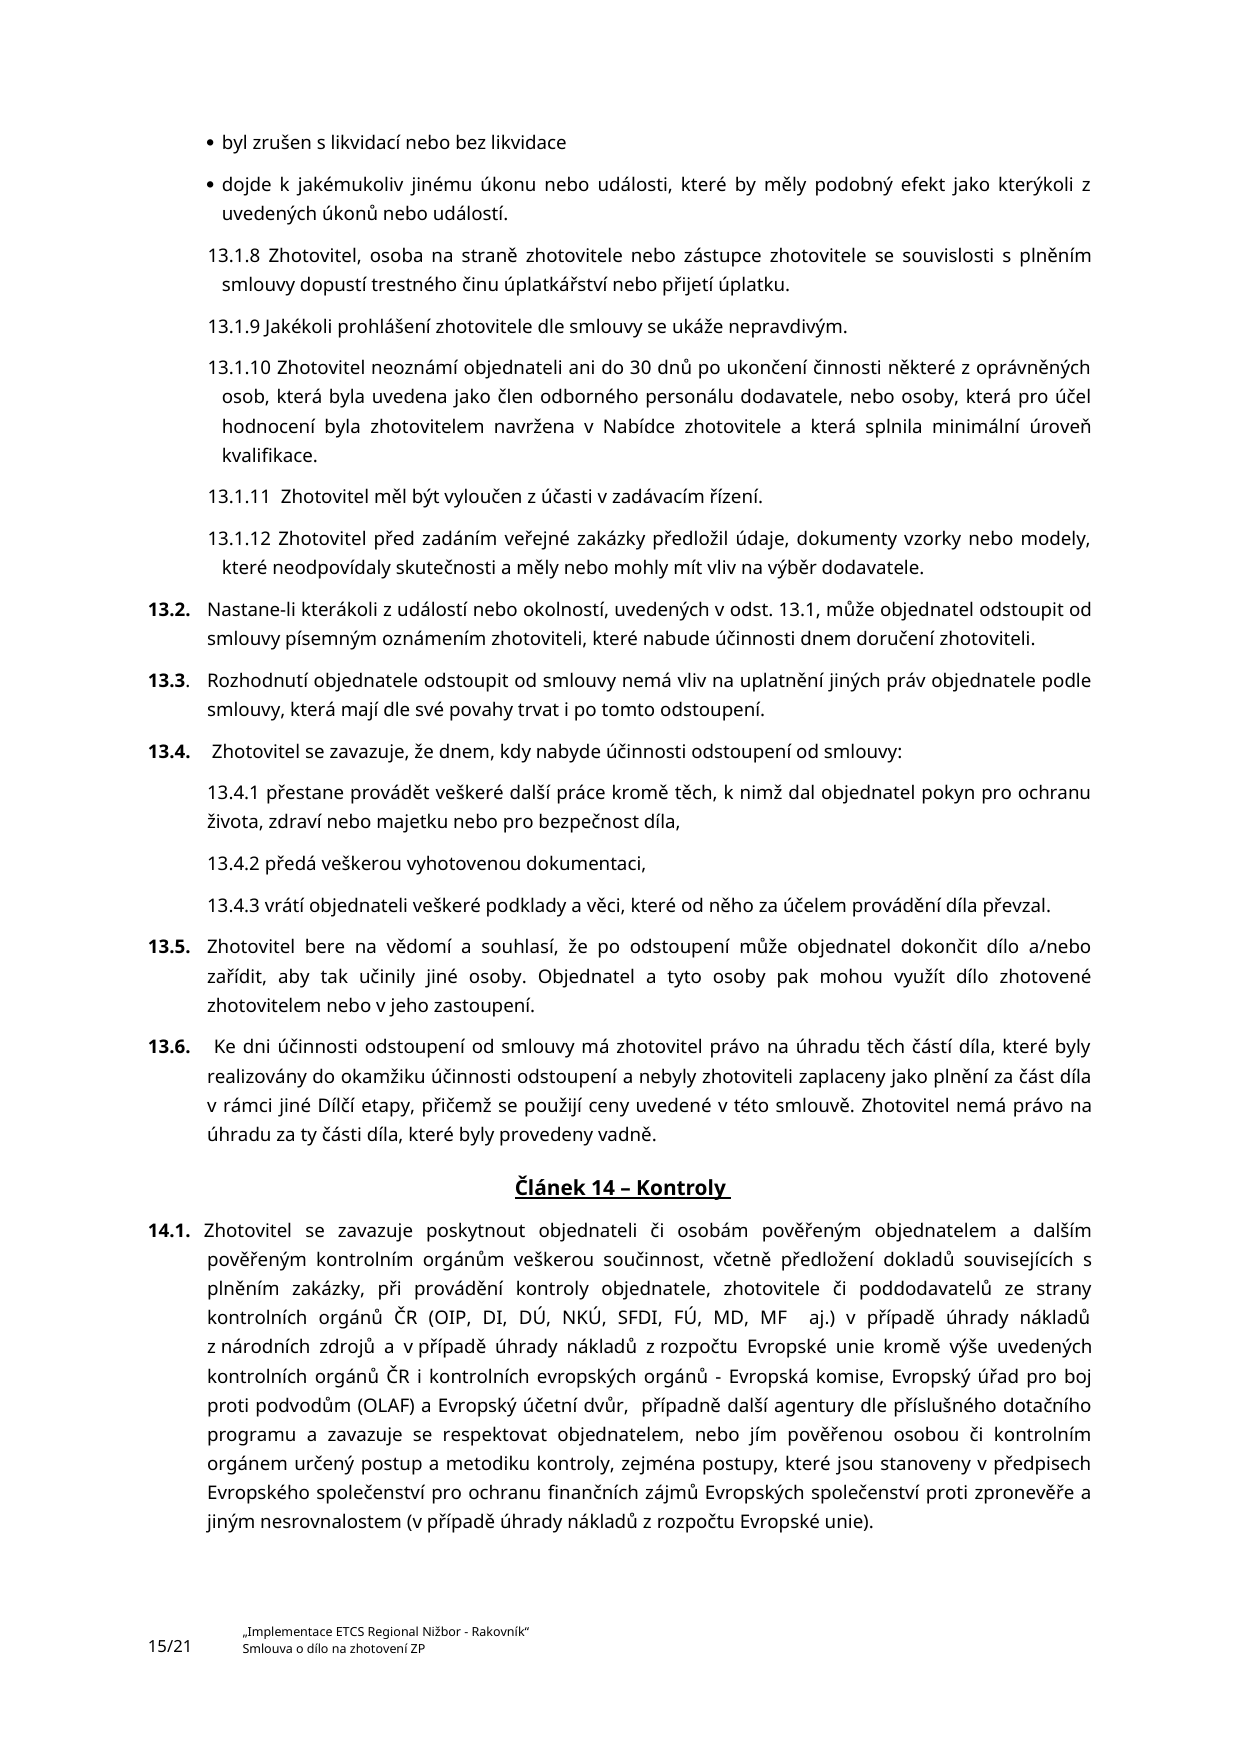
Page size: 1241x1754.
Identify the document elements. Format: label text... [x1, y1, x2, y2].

text 13.4.2 předá veškerou vyhotovenou dokumentaci, [207, 847, 1092, 876]
text 14.1. Zhotovitel se zavazuje poskytnout objednateli či osobám pověřeným objednatelem a dalším pověřeným kontrolním orgánům veškerou součinnost, včetně předložení dokladů souvisejících s plněním zakázky, při provádění kontroly objednatele, zhotovitele či poddodavatelů ze strany kontrolních orgánů ČR (OIP, DI, DÚ, NKÚ, SFDI, FÚ, MD, MF aj.) v případě úhrady nákladů z národních zdrojů a v případě úhrady nákladů z rozpočtu Evropské unie kromě výše uvedených kontrolních orgánů ČR i kontrolních evropských orgánů - Evropská komise, Evropský úřad pro boj proti podvodům (OLAF) a Evropský účetní dvůr, případně další agentury dle příslušného dotačního programu a zavazuje se respektovat objednatelem, nebo jím pověřenou osobou či kontrolním orgánem určený postup a metodiku kontroly, zejména postupy, které jsou stanoveny v předpisech Evropského společenství pro ochranu finančních zájmů Evropských společenství proti zpronevěře a jiným nesrovnalostem (v případě úhrady nákladů z rozpočtu Evropské unie). [148, 1214, 1092, 1535]
text 13.3. Rozhodnutí objednatele odstoupit od smlouvy nemá vliv na uplatnění jiných práv objednatele podle smlouvy, která mají dle své povahy trvat i po tomto odstoupení. [148, 664, 1092, 722]
text 13.4.3 vrátí objednateli veškeré podklady a věci, které od něho za účelem provádění díla převzal. [207, 889, 1092, 918]
text 13.4. Zhotovitel se zavazuje, že dnem, kdy nabyde účinnosti odstoupení od smlouvy: [148, 735, 1092, 764]
text 13.1.9 Jakékoli prohlášení zhotovitele dle smlouvy se ukáže nepravdivým. [207, 310, 1092, 339]
list dojde k jakémukoliv jinému úkonu nebo události, které by měly podobný efekt jako kterýkoli z uvedených úkonů nebo událostí. [207, 168, 1092, 226]
subtitle Článek 14 – Kontroly [148, 1172, 1092, 1201]
list byl zrušen s likvidací nebo bez likvidace [207, 126, 1092, 156]
text 13.6. Ke dni účinnosti odstoupení od smlouvy má zhotovitel právo na úhradu těch částí díla, které byly realizovány do okamžiku účinnosti odstoupení a nebyly zhotoviteli zaplaceny jako plnění za část díla v rámci jiné Dílčí etapy, přičemž se použijí ceny uvedené v této smlouvě. Zhotovitel nemá právo na úhradu za ty části díla, které byly provedeny vadně. [148, 1031, 1092, 1147]
text 13.2. Nastane-li kterákoli z událostí nebo okolností, uvedených v odst. 13.1, může objednatel odstoupit od smlouvy písemným oznámením zhotoviteli, které nabude účinnosti dnem doručení zhotoviteli. [148, 593, 1092, 651]
text 13.1.10 Zhotovitel neoznámí objednateli ani do 30 dnů po ukončení činnosti některé z oprávněných osob, která byla uvedena jako člen odborného personálu dodavatele, nebo osoby, která pro účel hodnocení byla zhotovitelem navržena v Nabídce zhotovitele a která splnila minimální úroveň kvalifikace. [207, 351, 1092, 468]
text 13.1.11 Zhotovitel měl být vyloučen z účasti v zadávacím řízení. [207, 481, 1092, 510]
text 13.5. Zhotovitel bere na vědomí a souhlasí, že po odstoupení může objednatel dokončit dílo a/nebo zařídit, aby tak učinily jiné osoby. Objednatel a tyto osoby pak mohou využít dílo zhotovené zhotovitelem nebo v jeho zastoupení. [148, 931, 1092, 1018]
text 13.1.12 Zhotovitel před zadáním veřejné zakázky předložil údaje, dokumenty vzorky nebo modely, které neodpovídaly skutečnosti a měly nebo mohly mít vliv na výběr dodavatele. [207, 522, 1092, 581]
text 13.1.8 Zhotovitel, osoba na straně zhotovitele nebo zástupce zhotovitele se souvislosti s plněním smlouvy dopustí trestného činu úplatkářství nebo přijetí úplatku. [207, 239, 1092, 297]
text 13.4.1 přestane provádět veškeré další práce kromě těch, k nimž dal objednatel pokyn pro ochranu života, zdraví nebo majetku nebo pro bezpečnost díla, [207, 776, 1092, 835]
